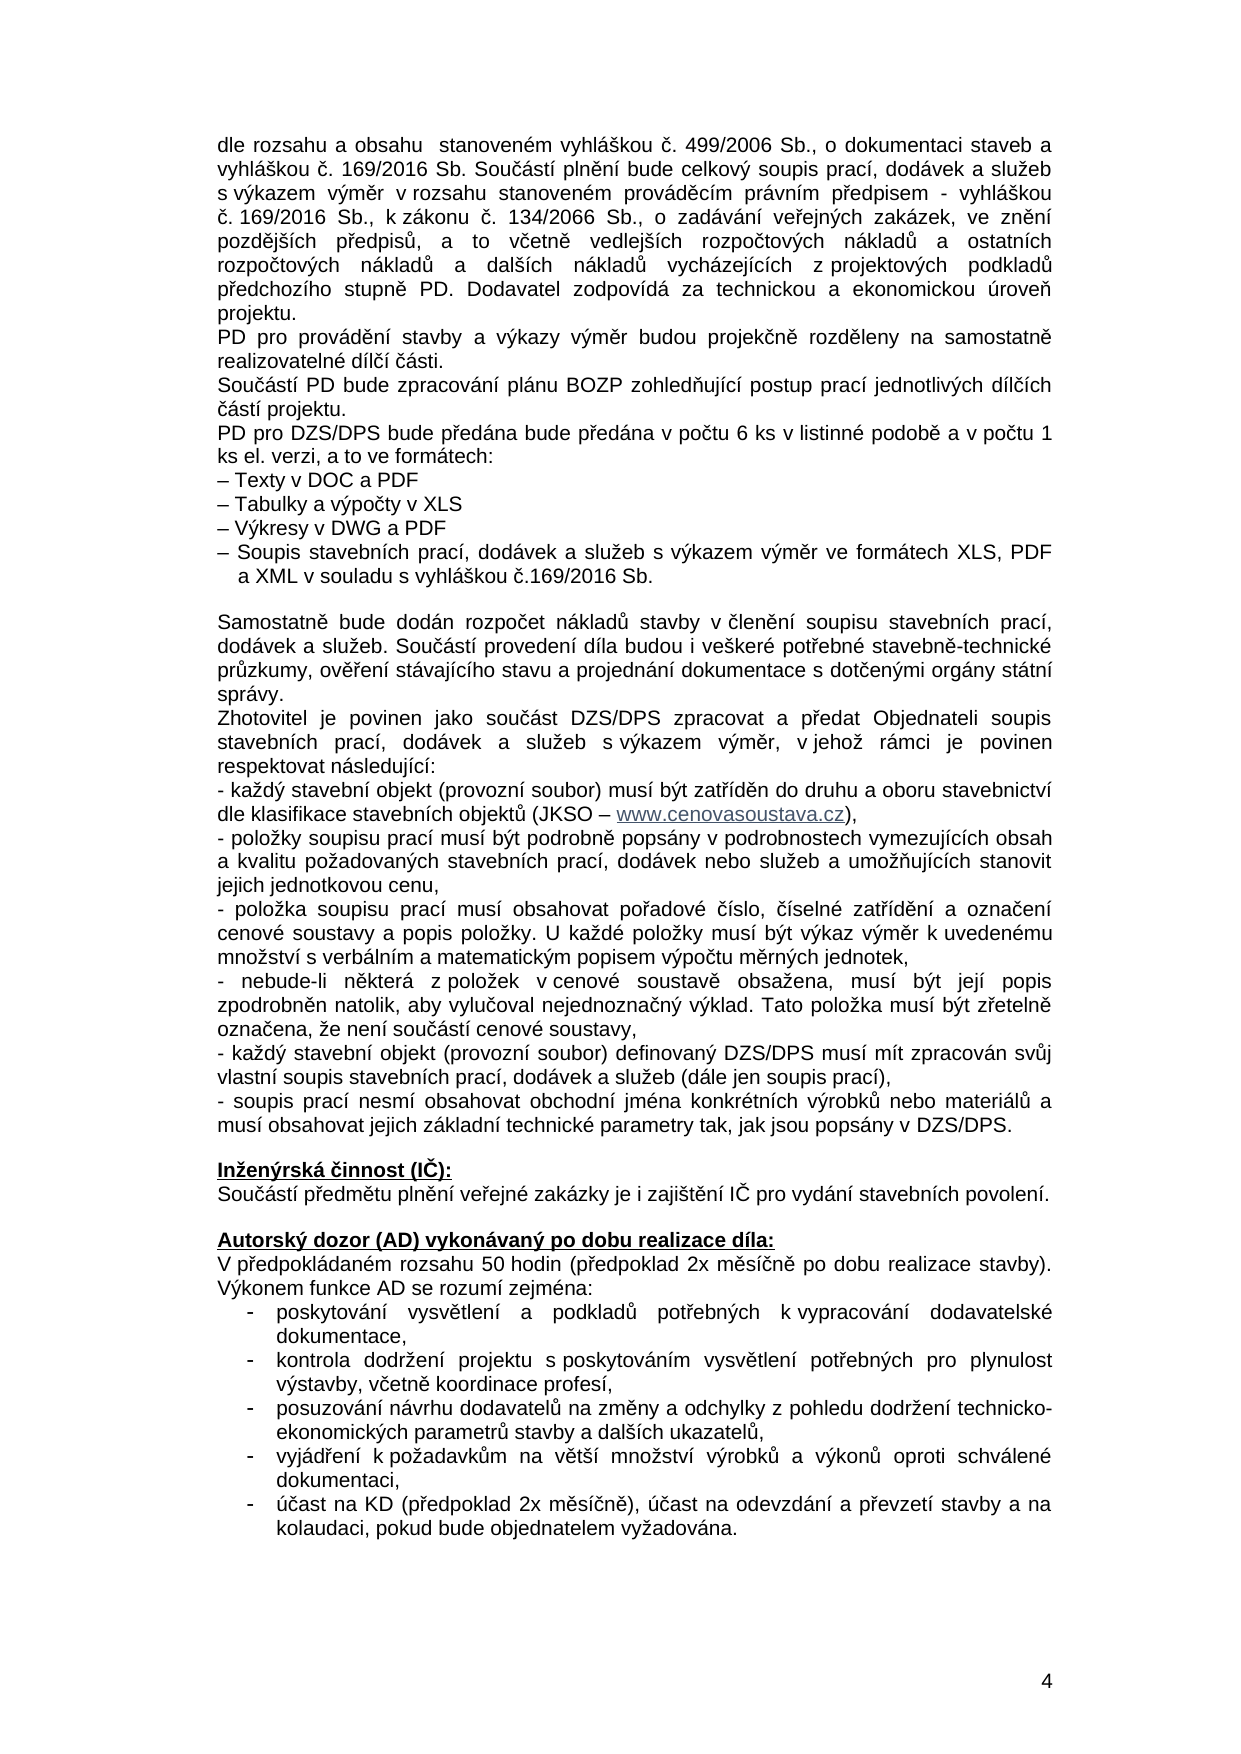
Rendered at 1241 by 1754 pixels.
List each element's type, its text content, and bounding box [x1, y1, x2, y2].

text V předpokládaném rozsahu 50 hodin (předpoklad 2x měsíčně po dobu realizace stavby). Výkonem funkce AD se rozumí zejména: [217, 1252, 1053, 1300]
text – Soupis stavebních prací, dodávek a služeb s výkazem výměr ve formátech XLS, PDF a XML v souladu s vyhláškou č.169/2016 Sb. [217, 540, 1053, 588]
list vyjádření k požadavkům na větší množství výrobků a výkonů oproti schválené dokumentaci, [247, 1444, 1053, 1492]
text - každý stavební objekt (provozní soubor) musí být zatříděn do druhu a oboru stavebnictví dle klasifikace stavebních objektů (JKSO – www.cenovasoustava.cz), [217, 777, 1053, 825]
list účast na KD (předpoklad 2x měsíčně), účast na odevzdání a převzetí stavby a na kolaudaci, pokud bude objednatelem vyžadována. [247, 1492, 1053, 1540]
list posuzování návrhu dodavatelů na změny a odchylky z pohledu dodržení technicko-ekonomických parametrů stavby a dalších ukazatelů, [247, 1396, 1053, 1444]
text - nebude-li některá z položek v cenové soustavě obsažena, musí být její popis zpodrobněn natolik, aby vylučoval nejednoznačný výklad. Tato položka musí být zřetelně označena, že není součástí cenové soustavy, [217, 969, 1053, 1041]
text PD pro DZS/DPS bude předána bude předána v počtu 6 ks v listinné podobě a v počtu 1 ks el. verzi, a to ve formátech: [217, 420, 1053, 468]
text – Texty v DOC a PDF [217, 468, 1053, 492]
text Inženýrská činnost (IČ): [217, 1158, 1053, 1182]
list kontrola dodržení projektu s poskytováním vysvětlení potřebných pro plynulost výstavby, včetně koordinace profesí, [247, 1348, 1053, 1396]
text Autorský dozor (AD) vykonávaný po dobu realizace díla: [217, 1228, 1053, 1252]
text Součástí PD bude zpracování plánu BOZP zohledňující postup prací jednotlivých dílčích částí projektu. [217, 372, 1053, 420]
text PD pro provádění stavby a výkazy výměr budou projekčně rozděleny na samostatně realizovatelné dílčí části. [217, 324, 1053, 372]
text Zhotovitel je povinen jako součást DZS/DPS zpracovat a předat Objednateli soupis stavebních prací, dodávek a služeb s výkazem výměr, v jehož rámci je povinen respektovat následující: [217, 706, 1053, 777]
text dle rozsahu a obsahu stanoveném vyhláškou č. 499/2006 Sb., o dokumentaci staveb a vyhláškou č. 169/2016 Sb. Součástí plnění bude celkový soupis prací, dodávek a služeb s výkazem výměr v rozsahu stanoveném prováděcím právním předpisem - vyhláškou č. 169/2016 Sb., k zákonu č. 134/2066 Sb., o zadávání veřejných zakázek, ve znění pozdějších předpisů, a to včetně vedlejších rozpočtových nákladů a ostatních rozpočtových nákladů a dalších nákladů vycházejících z projektových podkladů předchozího stupně PD. Dodavatel zodpovídá za technickou a ekonomickou úroveň projektu. [217, 133, 1053, 324]
text – Výkresy v DWG a PDF [217, 516, 1053, 540]
text - každý stavební objekt (provozní soubor) definovaný DZS/DPS musí mít zpracován svůj vlastní soupis stavebních prací, dodávek a služeb (dále jen soupis prací), [217, 1041, 1053, 1089]
text - soupis prací nesmí obsahovat obchodní jména konkrétních výrobků nebo materiálů a musí obsahovat jejich základní technické parametry tak, jak jsou popsány v DZS/DPS. [217, 1089, 1053, 1137]
text - položky soupisu prací musí být podrobně popsány v podrobnostech vymezujících obsah a kvalitu požadovaných stavebních prací, dodávek nebo služeb a umožňujících stanovit jejich jednotkovou cenu, [217, 825, 1053, 897]
text Samostatně bude dodán rozpočet nákladů stavby v členění soupisu stavebních prací, dodávek a služeb. Součástí provedení díla budou i veškeré potřebné stavebně-technické průzkumy, ověření stávajícího stavu a projednání dokumentace s dotčenými orgány státní správy. [217, 610, 1053, 706]
text - položka soupisu prací musí obsahovat pořadové číslo, číselné zatřídění a označení cenové soustavy a popis položky. U každé položky musí být výkaz výměr k uvedenému množství s verbálním a matematickým popisem výpočtu měrných jednotek, [217, 897, 1053, 969]
list poskytování vysvětlení a podkladů potřebných k vypracování dodavatelské dokumentace, [247, 1300, 1053, 1348]
text – Tabulky a výpočty v XLS [217, 492, 1053, 516]
text Součástí předmětu plnění veřejné zakázky je i zajištění IČ pro vydání stavebních povolení. [217, 1182, 1053, 1206]
